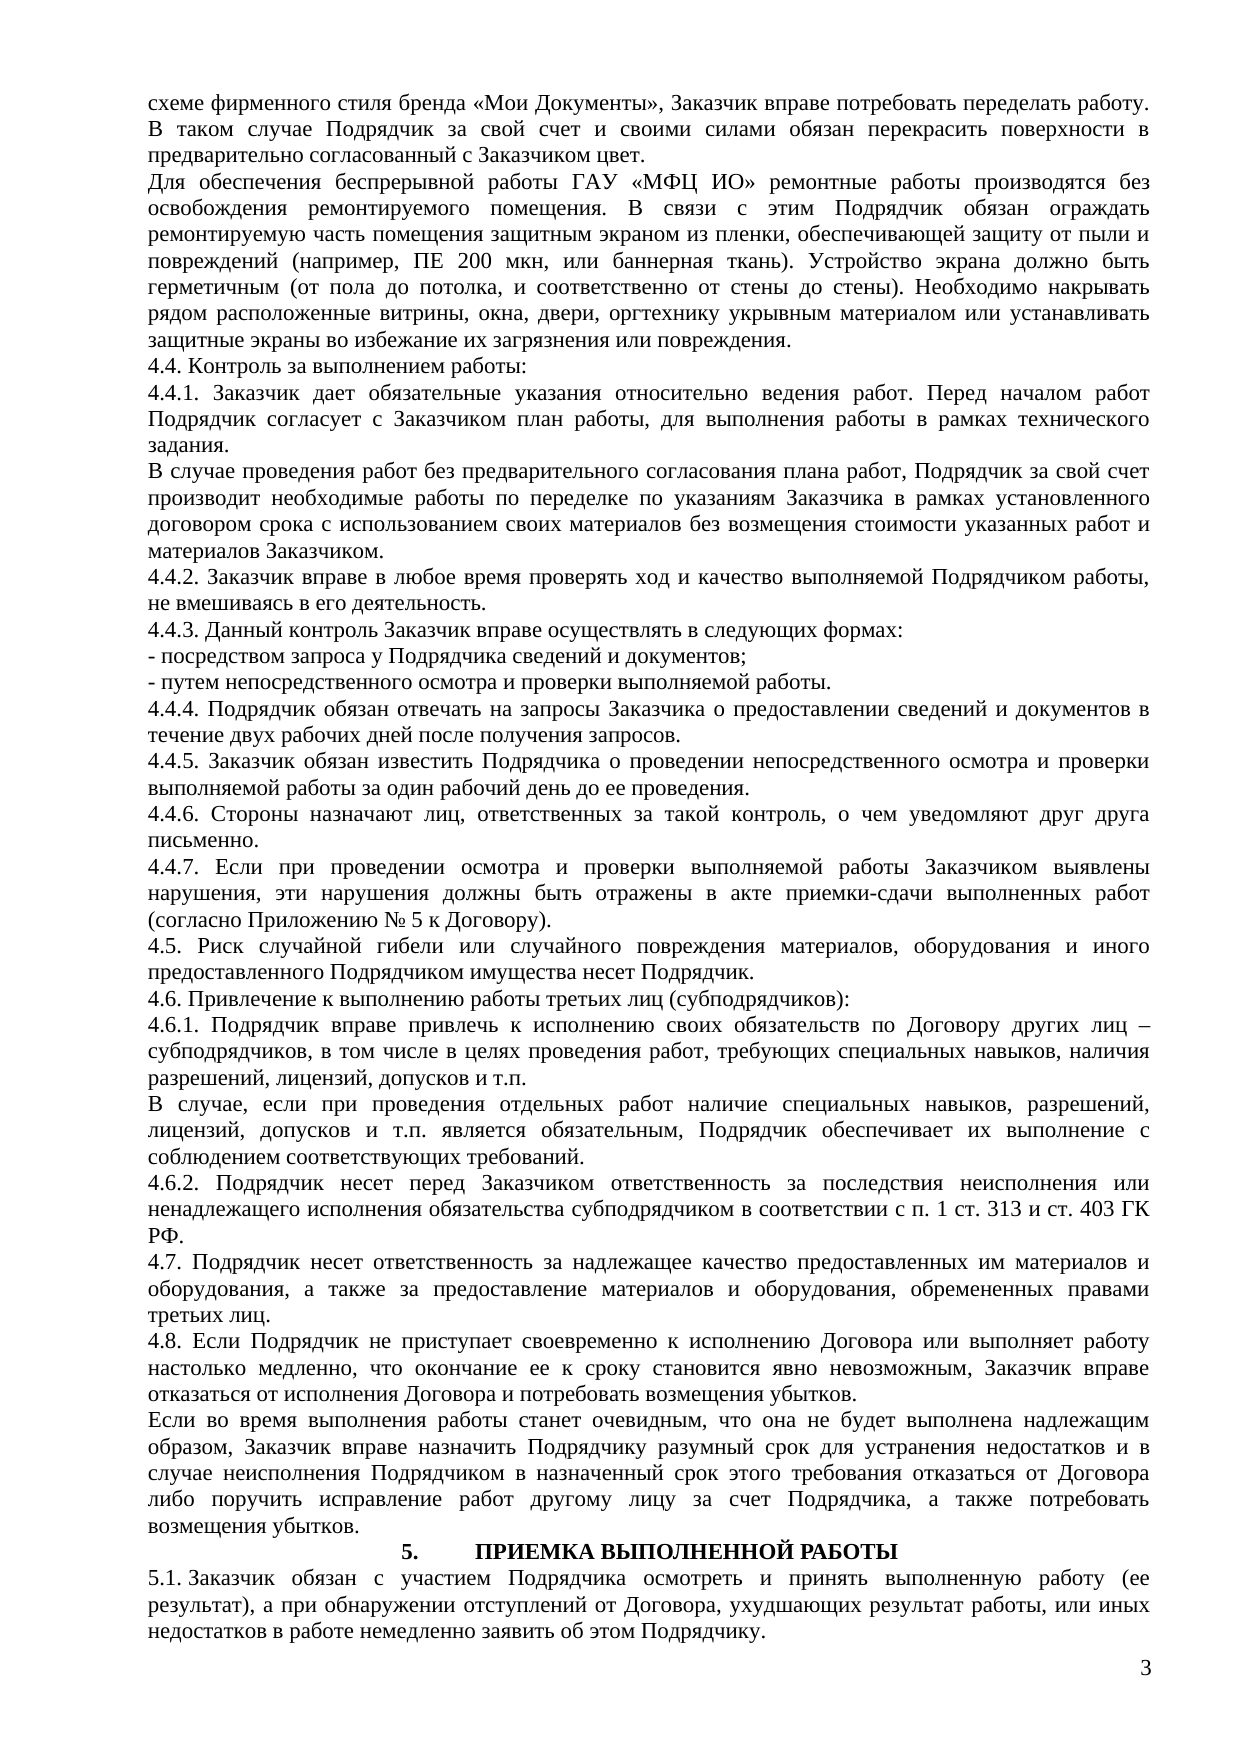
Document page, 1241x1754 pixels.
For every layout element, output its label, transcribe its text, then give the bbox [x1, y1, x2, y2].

text 4.7. Подрядчик несет ответственность за надлежащее качество предоставленных им материалов и оборудования, а также за предоставление материалов и оборудования, обремененных правами третьих лиц. [148, 1248, 1152, 1327]
list Заказчик обязан с участием Подрядчика осмотреть и принять выполненную работу (ее результат), а при обнаружении отступлений от Договора, ухудшающих результат работы, или иных недостатков в работе немедленно заявить об этом Подрядчику. [148, 1564, 1152, 1643]
text В случае, если при проведения отдельных работ наличие специальных навыков, разрешений, лицензий, допусков и т.п. является обязательным, Подрядчик обеспечивает их выполнение с соблюдением соответствующих требований. [148, 1090, 1152, 1169]
text 4.4.7. Если при проведении осмотра и проверки выполняемой работы Заказчиком выявлены нарушения, эти нарушения должны быть отражены в акте приемки-сдачи выполненных работ (согласно Приложению № 5 к Договору). [148, 853, 1152, 932]
text 4.4.3. Данный контроль Заказчик вправе осуществлять в следующих формах: [148, 616, 1152, 642]
text 4.6.1. Подрядчик вправе привлечь к исполнению своих обязательств по Договору других лиц – субподрядчиков, в том числе в целях проведения работ, требующих специальных навыков, наличия разрешений, лицензий, допусков и т.п. [148, 1011, 1152, 1090]
text Если во время выполнения работы станет очевидным, что она не будет выполнена надлежащим образом, Заказчик вправе назначить Подрядчику разумный срок для устранения недостатков и в случае неисполнения Подрядчиком в назначенный срок этого требования отказаться от Договора либо поручить исправление работ другому лицу за счет Подрядчика, а также потребовать возмещения убытков. [148, 1406, 1152, 1538]
text 4.4.1. Заказчик дает обязательные указания относительно ведения работ. Перед началом работ Подрядчик согласует с Заказчиком план работы, для выполнения работы в рамках технического задания. [148, 378, 1152, 458]
text - путем непосредственного осмотра и проверки выполняемой работы. [148, 668, 1152, 695]
text - посредством запроса у Подрядчика сведений и документов; [148, 642, 1152, 668]
subtitle Приемка выполненной работы [148, 1538, 1152, 1564]
text 4.6.2. Подрядчик несет перед Заказчиком ответственность за последствия неисполнения или ненадлежащего исполнения обязательства субподрядчиком в соответствии с п. 1 ст. 313 и ст. 403 ГК РФ. [148, 1169, 1152, 1248]
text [148, 89, 1152, 168]
text В случае проведения работ без предварительного согласования плана работ, Подрядчик за свой счет производит необходимые работы по переделке по указаниям Заказчика в рамках установленного договором срока с использованием своих материалов без возмещения стоимости указанных работ и материалов Заказчиком. [148, 458, 1152, 563]
text 4.4.6. Стороны назначают лиц, ответственных за такой контроль, о чем уведомляют друг друга письменно. [148, 800, 1152, 853]
text Для обеспечения беспрерывной работы ГАУ «МФЦ ИО» ремонтные работы производятся без освобождения ремонтируемого помещения. В связи с этим Подрядчик обязан ограждать ремонтируемую часть помещения защитным экраном из пленки, обеспечивающей защиту от пыли и повреждений (например, ПЕ 200 мкн, или баннерная ткань). Устройство экрана должно быть герметичным (от пола до потолка, и соответственно от стены до стены). Необходимо накрывать рядом расположенные витрины, окна, двери, оргтехнику укрывным материалом или устанавливать защитные экраны во избежание их загрязнения или повреждения. [148, 168, 1152, 352]
text 4.5. Риск случайной гибели или случайного повреждения материалов, оборудования и иного предоставленного Подрядчиком имущества несет Подрядчик. [148, 932, 1152, 985]
text 4.4.2. Заказчик вправе в любое время проверять ход и качество выполняемой Подрядчиком работы, не вмешиваясь в его деятельность. [148, 563, 1152, 616]
text 4.4.5. Заказчик обязан известить Подрядчика о проведении непосредственного осмотра и проверки выполняемой работы за один рабочий день до ее проведения. [148, 747, 1152, 800]
text 4.8. Если Подрядчик не приступает своевременно к исполнению Договора или выполняет работу настолько медленно, что окончание ее к сроку становится явно невозможным, Заказчик вправе отказаться от исполнения Договора и потребовать возмещения убытков. [148, 1327, 1152, 1406]
text 4.4. Контроль за выполнением работы: [148, 352, 1152, 378]
text 4.4.4. Подрядчик обязан отвечать на запросы Заказчика о предоставлении сведений и документов в течение двух рабочих дней после получения запросов. [148, 695, 1152, 747]
text 4.6. Привлечение к выполнению работы третьих лиц (субподрядчиков): [148, 985, 1152, 1011]
